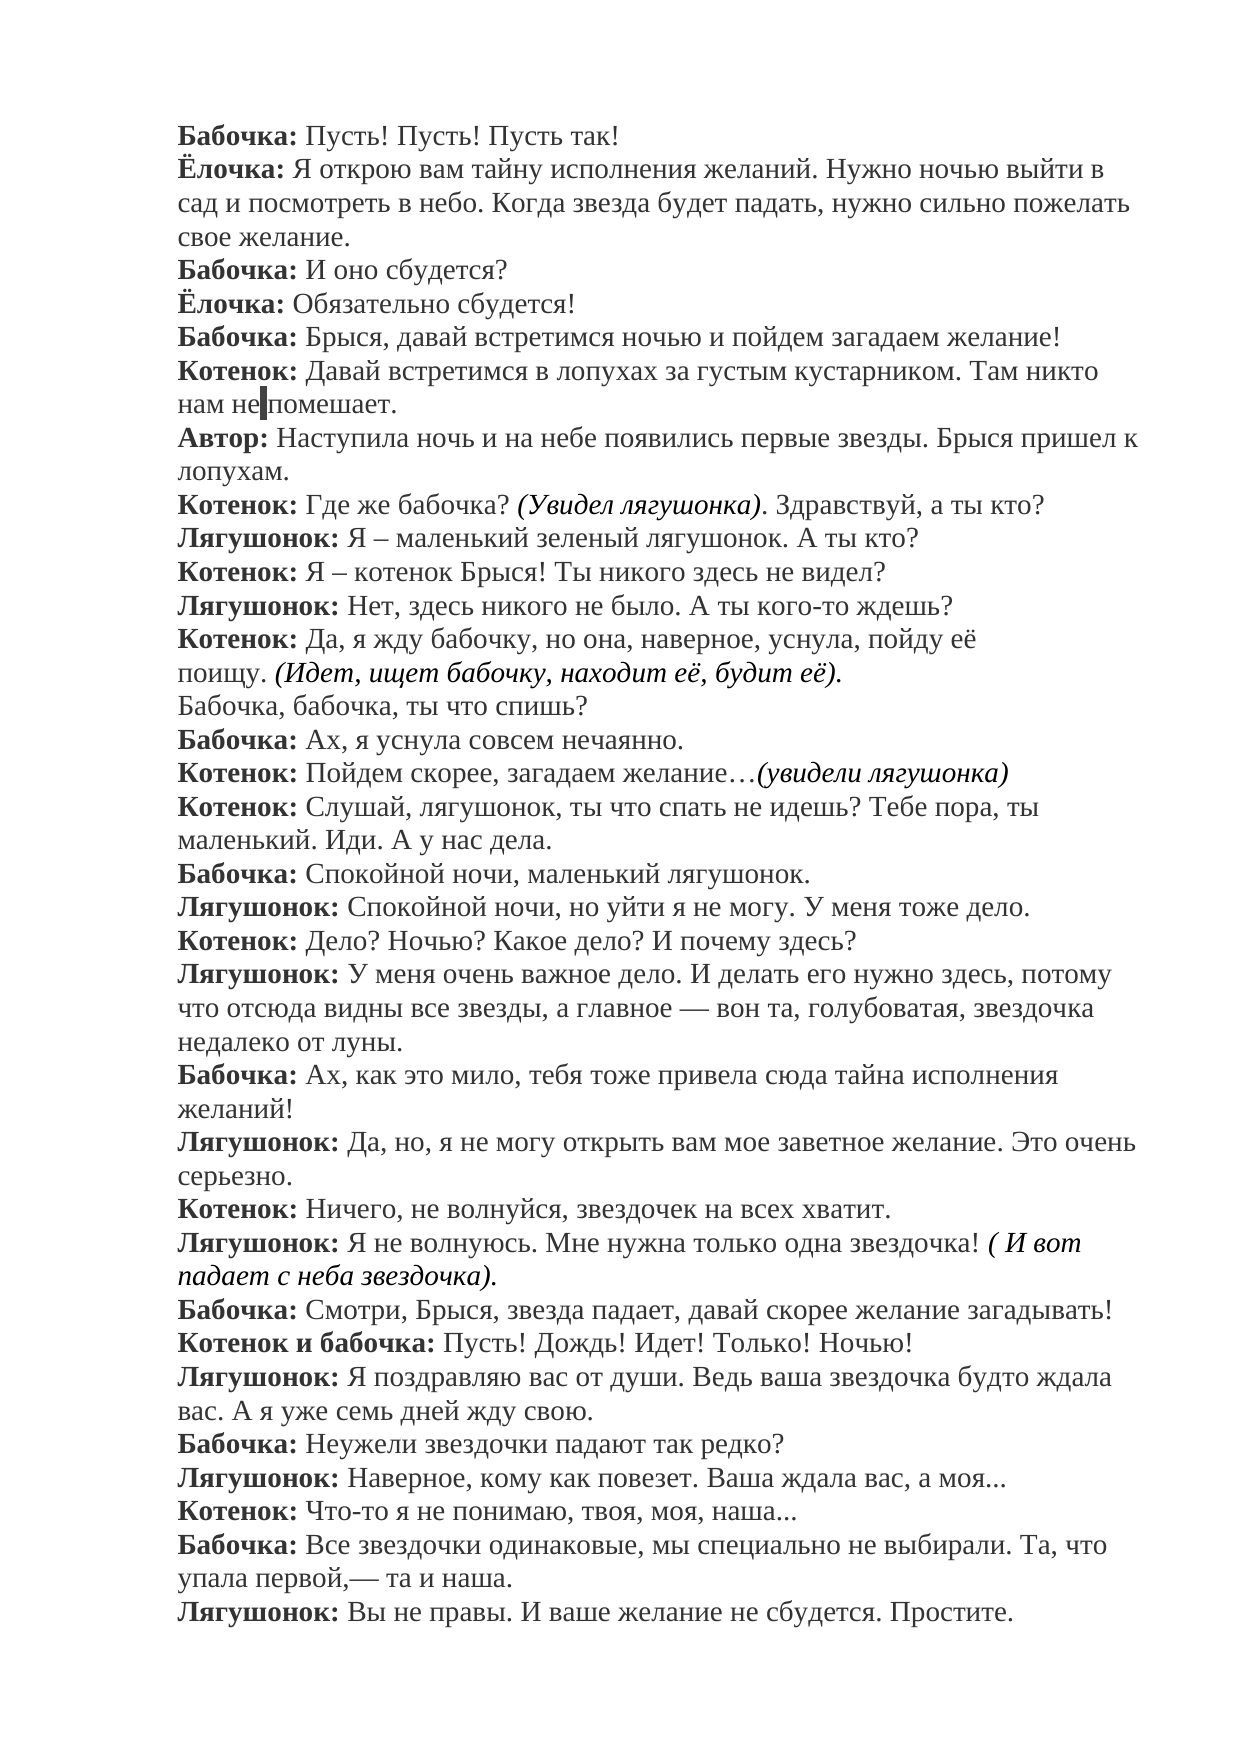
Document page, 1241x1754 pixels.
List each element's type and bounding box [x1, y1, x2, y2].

text [177, 118, 1152, 1627]
